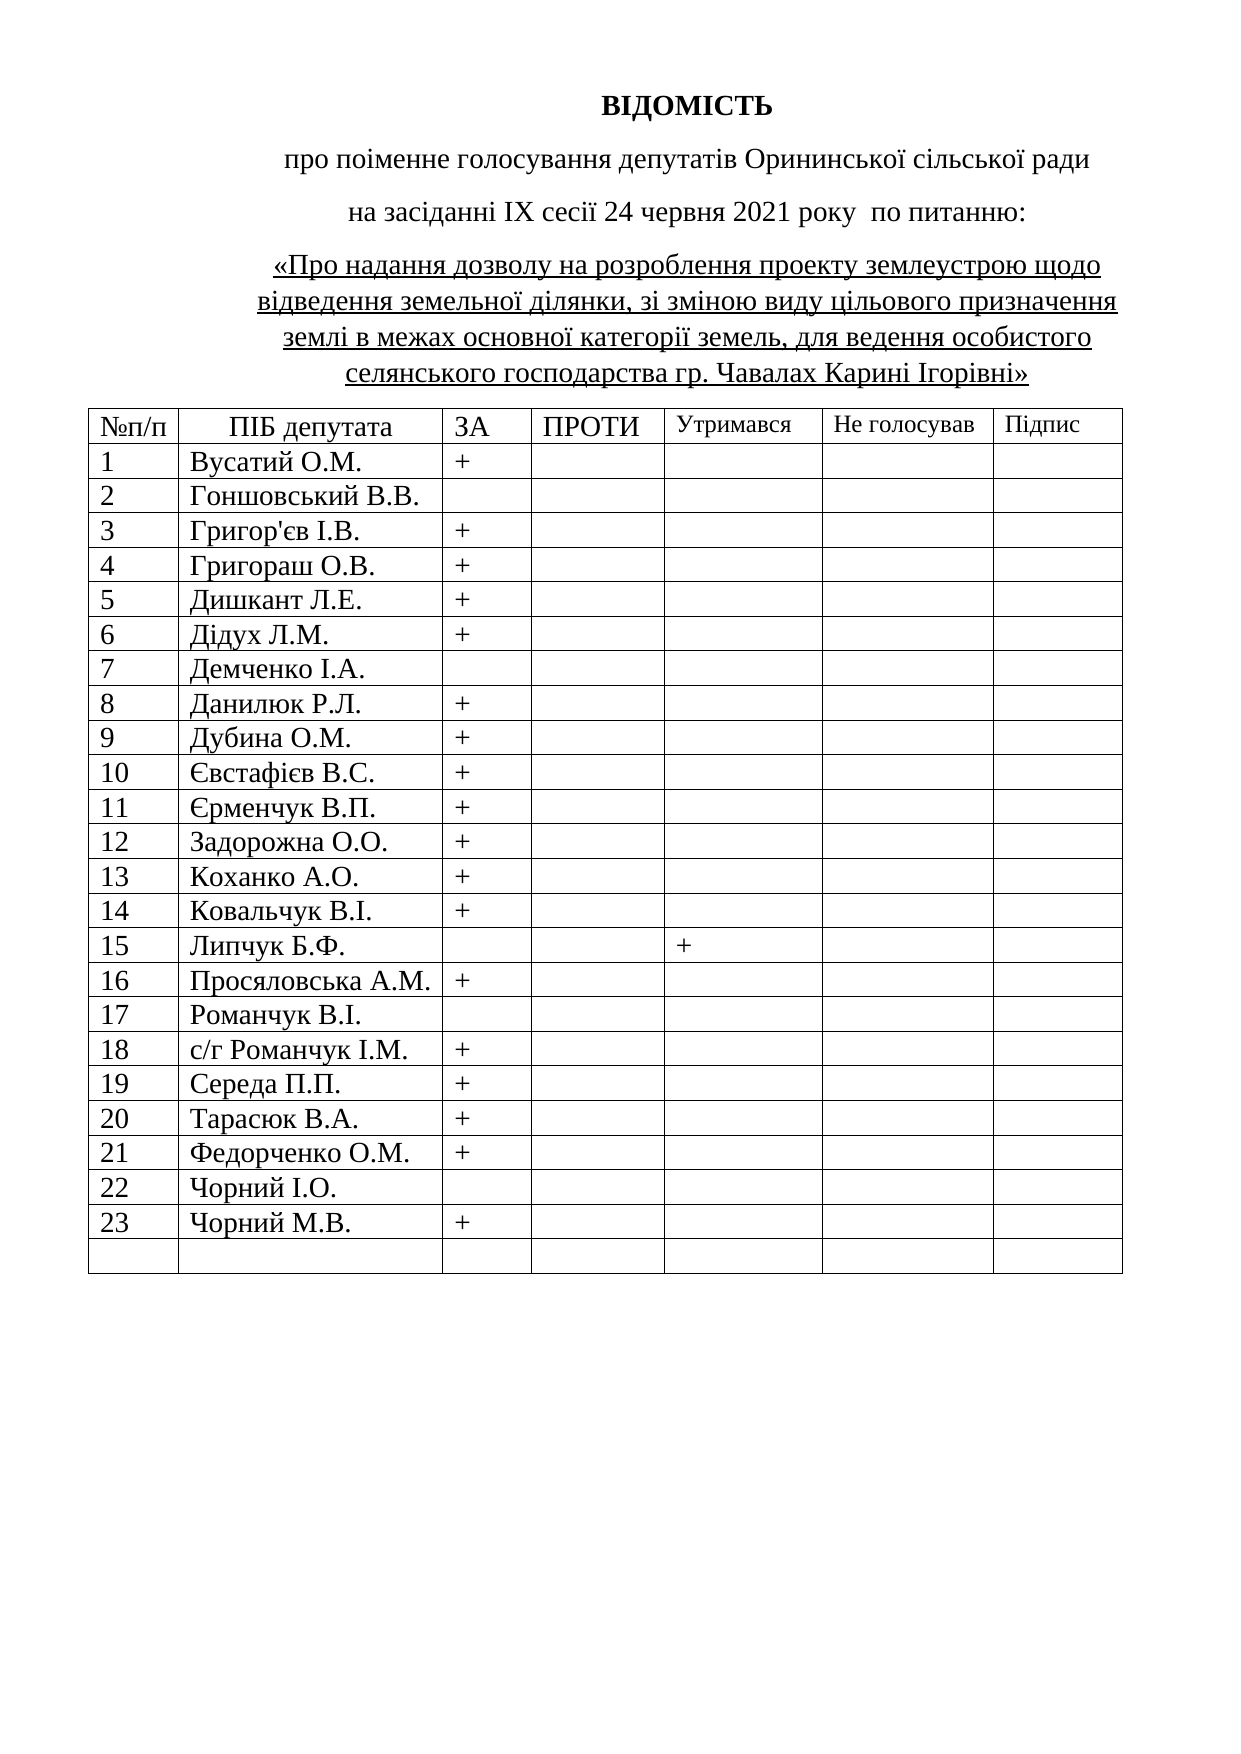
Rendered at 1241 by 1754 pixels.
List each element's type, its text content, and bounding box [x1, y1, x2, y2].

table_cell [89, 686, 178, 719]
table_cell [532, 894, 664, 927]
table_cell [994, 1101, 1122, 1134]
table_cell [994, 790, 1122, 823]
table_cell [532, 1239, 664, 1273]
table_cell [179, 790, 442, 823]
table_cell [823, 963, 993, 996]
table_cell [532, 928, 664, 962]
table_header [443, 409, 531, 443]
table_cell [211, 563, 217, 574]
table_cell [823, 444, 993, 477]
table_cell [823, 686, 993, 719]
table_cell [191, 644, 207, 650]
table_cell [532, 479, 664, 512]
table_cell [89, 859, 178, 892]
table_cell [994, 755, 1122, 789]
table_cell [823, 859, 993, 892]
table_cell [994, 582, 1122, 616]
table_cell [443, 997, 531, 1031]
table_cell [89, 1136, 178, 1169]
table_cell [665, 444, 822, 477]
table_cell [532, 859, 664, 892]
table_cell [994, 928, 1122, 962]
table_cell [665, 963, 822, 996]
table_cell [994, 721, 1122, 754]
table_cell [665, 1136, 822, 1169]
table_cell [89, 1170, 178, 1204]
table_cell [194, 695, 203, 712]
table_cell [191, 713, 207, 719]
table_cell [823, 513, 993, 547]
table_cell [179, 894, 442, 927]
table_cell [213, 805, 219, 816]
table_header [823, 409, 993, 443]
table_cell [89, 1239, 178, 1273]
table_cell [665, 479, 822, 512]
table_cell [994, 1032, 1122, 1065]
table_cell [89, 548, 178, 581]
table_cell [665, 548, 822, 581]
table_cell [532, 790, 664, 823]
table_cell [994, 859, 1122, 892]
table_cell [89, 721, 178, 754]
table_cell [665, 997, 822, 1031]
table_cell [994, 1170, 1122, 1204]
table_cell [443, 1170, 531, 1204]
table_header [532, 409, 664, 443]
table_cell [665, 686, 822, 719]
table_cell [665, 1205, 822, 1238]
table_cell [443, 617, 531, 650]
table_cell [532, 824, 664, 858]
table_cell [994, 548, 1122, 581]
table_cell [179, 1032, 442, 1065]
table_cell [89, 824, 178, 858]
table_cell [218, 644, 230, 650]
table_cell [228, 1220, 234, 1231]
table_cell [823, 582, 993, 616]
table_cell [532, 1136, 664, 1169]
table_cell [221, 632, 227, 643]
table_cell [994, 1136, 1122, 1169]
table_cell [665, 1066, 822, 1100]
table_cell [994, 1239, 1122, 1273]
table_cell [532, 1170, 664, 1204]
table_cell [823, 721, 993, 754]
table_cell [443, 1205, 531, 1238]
text «Про надання дозволу на розроблення проекту землеустрою щодо відведення земельної ділянки, зі зміною виду цільового призначення землі в межах основної категорії земель, для ведення особистого селянського господарства гр. Чавалах Карині Ігорівні» [223, 247, 1152, 389]
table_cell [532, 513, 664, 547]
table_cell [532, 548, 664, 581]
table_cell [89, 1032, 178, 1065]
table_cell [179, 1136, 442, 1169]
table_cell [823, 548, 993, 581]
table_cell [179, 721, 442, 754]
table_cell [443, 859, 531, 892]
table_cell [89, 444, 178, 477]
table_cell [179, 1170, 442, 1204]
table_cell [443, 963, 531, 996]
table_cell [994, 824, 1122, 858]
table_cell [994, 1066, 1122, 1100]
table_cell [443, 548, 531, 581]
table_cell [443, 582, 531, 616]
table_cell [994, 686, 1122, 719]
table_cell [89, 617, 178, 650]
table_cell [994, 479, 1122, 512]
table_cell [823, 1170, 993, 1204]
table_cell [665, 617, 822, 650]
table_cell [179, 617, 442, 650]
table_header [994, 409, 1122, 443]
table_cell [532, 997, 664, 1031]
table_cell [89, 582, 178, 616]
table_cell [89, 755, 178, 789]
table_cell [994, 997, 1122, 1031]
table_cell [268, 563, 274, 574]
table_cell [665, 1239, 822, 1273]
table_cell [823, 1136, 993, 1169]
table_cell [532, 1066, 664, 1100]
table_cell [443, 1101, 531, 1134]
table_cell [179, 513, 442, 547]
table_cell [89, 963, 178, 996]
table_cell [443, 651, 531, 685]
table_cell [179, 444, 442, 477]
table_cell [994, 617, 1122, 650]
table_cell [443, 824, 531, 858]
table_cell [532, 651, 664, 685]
text ВІДОМІСТЬ [223, 88, 1152, 122]
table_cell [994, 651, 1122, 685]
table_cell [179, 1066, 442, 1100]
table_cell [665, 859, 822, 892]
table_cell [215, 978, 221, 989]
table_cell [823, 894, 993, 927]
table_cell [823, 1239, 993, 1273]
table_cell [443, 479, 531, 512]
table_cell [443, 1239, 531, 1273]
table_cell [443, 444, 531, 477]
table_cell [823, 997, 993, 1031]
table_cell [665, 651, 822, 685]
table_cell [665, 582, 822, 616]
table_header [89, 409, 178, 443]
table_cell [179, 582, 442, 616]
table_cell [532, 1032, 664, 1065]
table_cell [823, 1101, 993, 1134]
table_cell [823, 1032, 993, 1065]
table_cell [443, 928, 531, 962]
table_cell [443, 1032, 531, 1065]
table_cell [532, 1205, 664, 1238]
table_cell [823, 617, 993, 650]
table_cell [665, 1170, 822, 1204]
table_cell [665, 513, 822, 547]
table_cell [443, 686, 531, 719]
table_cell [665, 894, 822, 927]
text на засіданні IX сесії 24 червня 2021 року по питанню: [223, 194, 1152, 228]
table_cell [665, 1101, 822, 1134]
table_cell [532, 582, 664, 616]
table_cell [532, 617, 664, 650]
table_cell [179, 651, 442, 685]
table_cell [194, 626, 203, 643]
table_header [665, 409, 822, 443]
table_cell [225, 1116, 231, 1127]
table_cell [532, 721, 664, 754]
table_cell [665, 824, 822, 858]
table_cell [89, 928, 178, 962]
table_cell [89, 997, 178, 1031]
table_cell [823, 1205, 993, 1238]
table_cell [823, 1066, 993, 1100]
text про поіменне голосування депутатів Орининської сільської ради [223, 141, 1152, 175]
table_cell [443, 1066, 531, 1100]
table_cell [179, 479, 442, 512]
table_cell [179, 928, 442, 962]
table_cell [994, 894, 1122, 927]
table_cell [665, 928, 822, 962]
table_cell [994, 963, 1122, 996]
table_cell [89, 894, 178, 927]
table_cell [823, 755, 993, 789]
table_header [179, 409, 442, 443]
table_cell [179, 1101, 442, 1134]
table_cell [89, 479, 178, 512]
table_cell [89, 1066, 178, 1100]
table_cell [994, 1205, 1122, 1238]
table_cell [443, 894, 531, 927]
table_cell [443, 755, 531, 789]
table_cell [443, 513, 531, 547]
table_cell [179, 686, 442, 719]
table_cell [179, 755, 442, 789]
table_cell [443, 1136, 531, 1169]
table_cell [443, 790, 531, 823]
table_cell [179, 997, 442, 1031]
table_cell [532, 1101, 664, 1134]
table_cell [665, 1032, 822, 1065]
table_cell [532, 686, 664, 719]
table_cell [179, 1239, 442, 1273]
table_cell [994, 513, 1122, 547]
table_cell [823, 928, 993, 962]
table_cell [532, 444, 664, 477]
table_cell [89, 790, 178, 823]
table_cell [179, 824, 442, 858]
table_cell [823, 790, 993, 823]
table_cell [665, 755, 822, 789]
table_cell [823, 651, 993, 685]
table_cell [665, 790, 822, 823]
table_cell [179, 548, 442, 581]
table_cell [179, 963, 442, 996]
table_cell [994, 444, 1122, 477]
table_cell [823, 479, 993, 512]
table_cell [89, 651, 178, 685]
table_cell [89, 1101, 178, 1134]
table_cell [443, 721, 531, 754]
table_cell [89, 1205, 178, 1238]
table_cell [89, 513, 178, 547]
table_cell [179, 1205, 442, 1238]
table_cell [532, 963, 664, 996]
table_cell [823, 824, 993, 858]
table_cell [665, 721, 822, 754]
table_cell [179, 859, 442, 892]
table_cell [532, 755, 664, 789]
